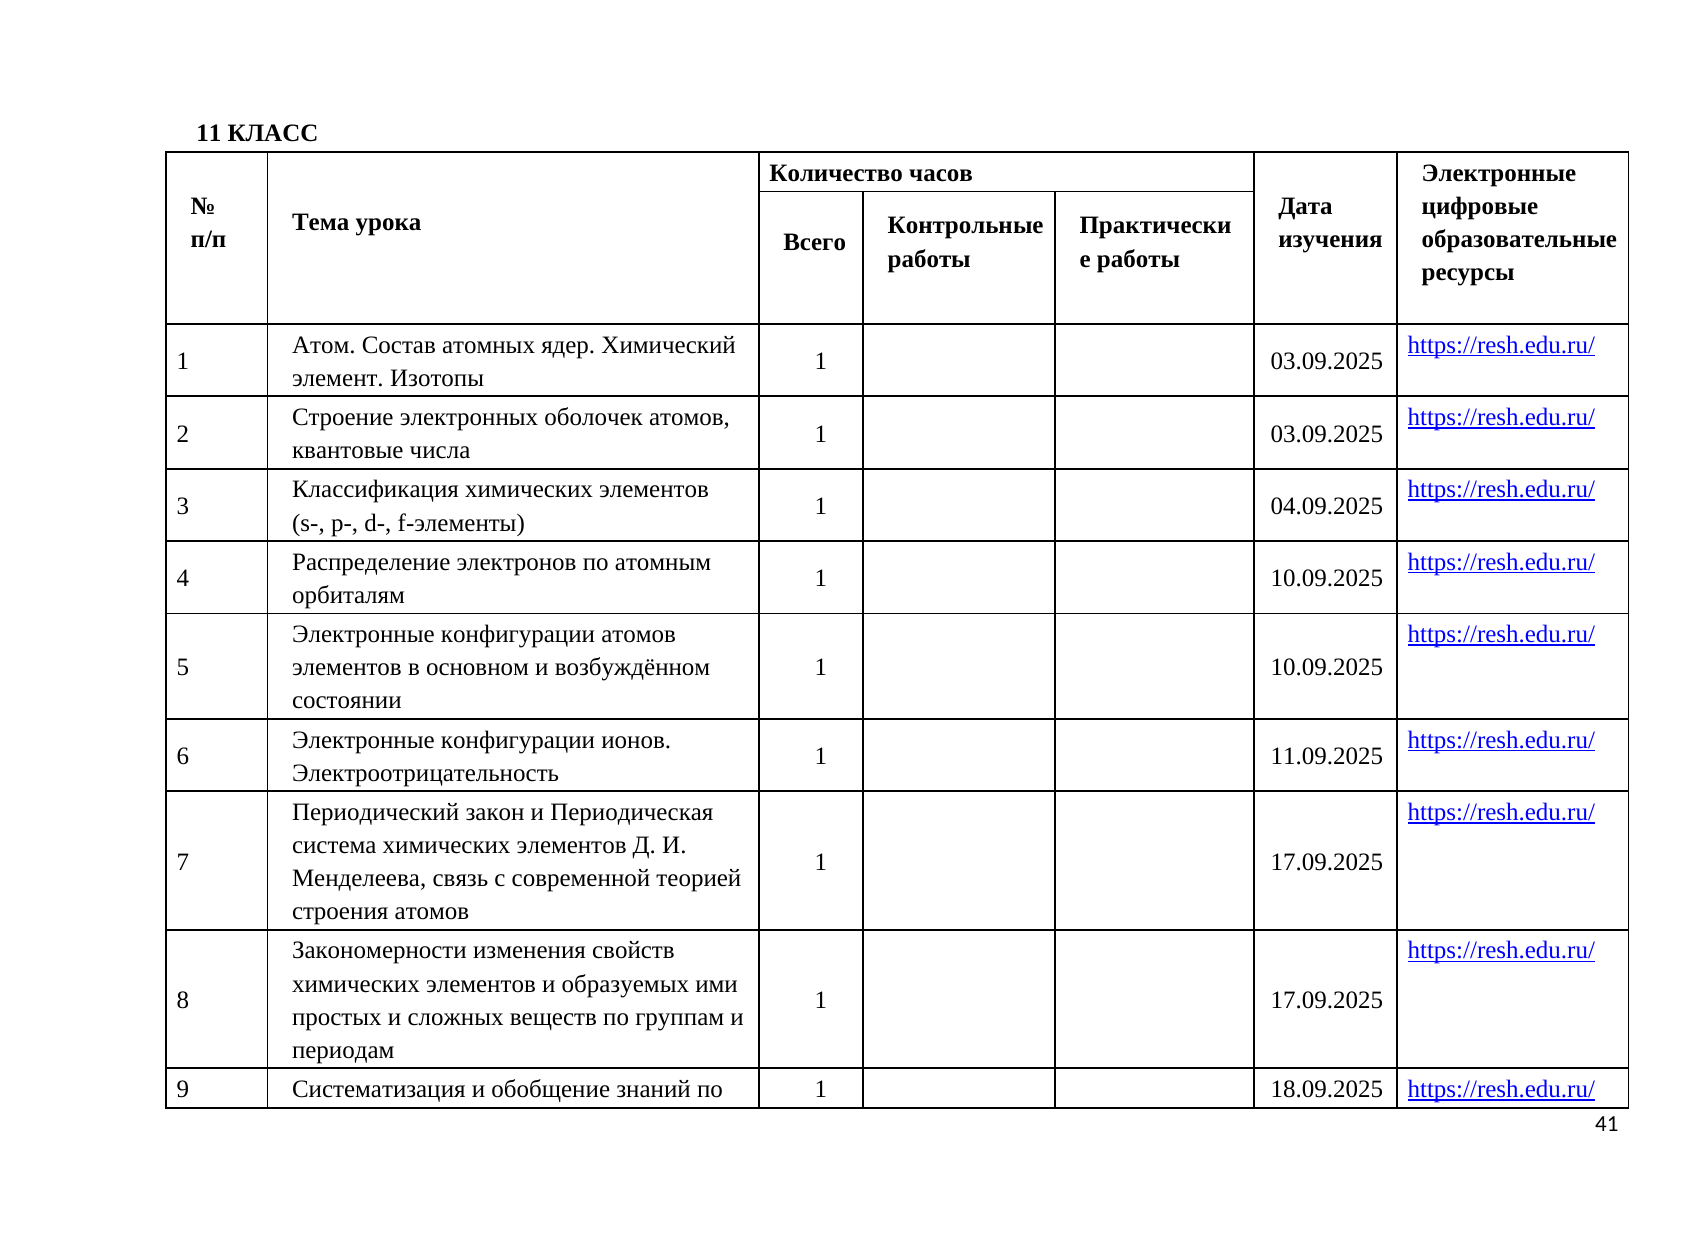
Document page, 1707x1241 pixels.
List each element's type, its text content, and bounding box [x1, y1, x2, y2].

table_cell 2 [167, 397, 267, 468]
table_cell Всего [760, 192, 862, 323]
table_cell [864, 1069, 1054, 1107]
table_cell 03.09.2025 [1255, 397, 1396, 468]
table_cell 04.09.2025 [1255, 470, 1396, 540]
table_cell 11.09.2025 [1255, 720, 1396, 790]
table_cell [1398, 1069, 1628, 1107]
table_cell 1 [760, 720, 862, 790]
table_cell [1056, 542, 1253, 613]
table_cell [1056, 792, 1253, 929]
text 11 КЛАСС [190, 118, 1618, 147]
table_cell https://resh.edu.ru/ [1398, 614, 1628, 718]
table_cell 03.09.2025 [1255, 325, 1396, 395]
table_cell [1056, 1069, 1253, 1107]
table_cell 1 [760, 325, 862, 395]
table_cell 4 [167, 542, 267, 613]
table_cell Атом. Состав атомных ядер. Химический элемент. Изотопы [268, 325, 758, 395]
table_cell 5 [167, 614, 267, 718]
table_cell 9 [167, 1069, 267, 1107]
table_cell 17.09.2025 [1255, 792, 1396, 929]
table_cell [864, 325, 1054, 395]
table_cell [864, 792, 1054, 929]
table_cell [1056, 325, 1253, 395]
table_cell Электронные конфигурации атомов элементов в основном и возбуждённом состоянии [268, 614, 758, 718]
table_cell 1 [760, 542, 862, 613]
table_cell https://resh.edu.ru/ [1398, 325, 1628, 395]
table_cell 1 [760, 470, 862, 540]
table_cell Распределение электронов по атомным орбиталям [268, 542, 758, 613]
table_header Количество часов [760, 153, 1253, 191]
table_cell 18.09.2025 [1255, 1069, 1396, 1107]
table_cell [864, 542, 1054, 613]
table_cell 17.09.2025 [1255, 931, 1396, 1067]
table_cell https://resh.edu.ru/ [1398, 397, 1628, 468]
table_cell [864, 397, 1054, 468]
table_cell 3 [167, 470, 267, 540]
table_cell 10.09.2025 [1255, 542, 1396, 613]
table_cell 7 [167, 792, 267, 929]
table_header Дата изучения [1255, 153, 1396, 323]
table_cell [268, 1069, 758, 1107]
table_cell https://resh.edu.ru/ [1398, 720, 1628, 790]
table_cell 1 [760, 1069, 862, 1107]
table_cell 1 [760, 792, 862, 929]
table_cell [864, 470, 1054, 540]
table_cell Закономерности изменения свойств химических элементов и образуемых ими простых и сложных веществ по группам и периодам [268, 931, 758, 1067]
table_cell [1056, 397, 1253, 468]
table_header № п/п [167, 153, 267, 323]
table_cell Периодический закон и Периодическая система химических элементов Д. И. Менделеева, связь с современной теорией строения атомов [268, 792, 758, 929]
table_cell Контрольные работы [864, 192, 1054, 323]
table_cell Строение электронных оболочек атомов, квантовые числа [268, 397, 758, 468]
table_header Тема урока [268, 153, 758, 323]
table_cell [1056, 931, 1253, 1067]
table_header Электронные цифровые образовательные ресурсы [1398, 153, 1628, 323]
table_cell 1 [760, 397, 862, 468]
table_cell https://resh.edu.ru/ [1398, 931, 1628, 1067]
table_cell 8 [167, 931, 267, 1067]
table_cell Практические работы [1056, 192, 1253, 323]
table_cell 6 [167, 720, 267, 790]
table_cell [1056, 470, 1253, 540]
table_cell Электронные конфигурации ионов. Электроотрицательность [268, 720, 758, 790]
table_cell [864, 614, 1054, 718]
table_cell https://resh.edu.ru/ [1398, 542, 1628, 613]
table_cell [864, 931, 1054, 1067]
table_cell 10.09.2025 [1255, 614, 1396, 718]
table_cell Классификация химических элементов (s-, p-, d-, f-элементы) [268, 470, 758, 540]
table_cell [864, 720, 1054, 790]
table_cell [1056, 720, 1253, 790]
table_cell 1 [760, 614, 862, 718]
table_cell https://resh.edu.ru/ [1398, 470, 1628, 540]
table_cell 1 [167, 325, 267, 395]
table_cell 1 [760, 931, 862, 1067]
table_cell [1056, 614, 1253, 718]
table_cell https://resh.edu.ru/ [1398, 792, 1628, 929]
